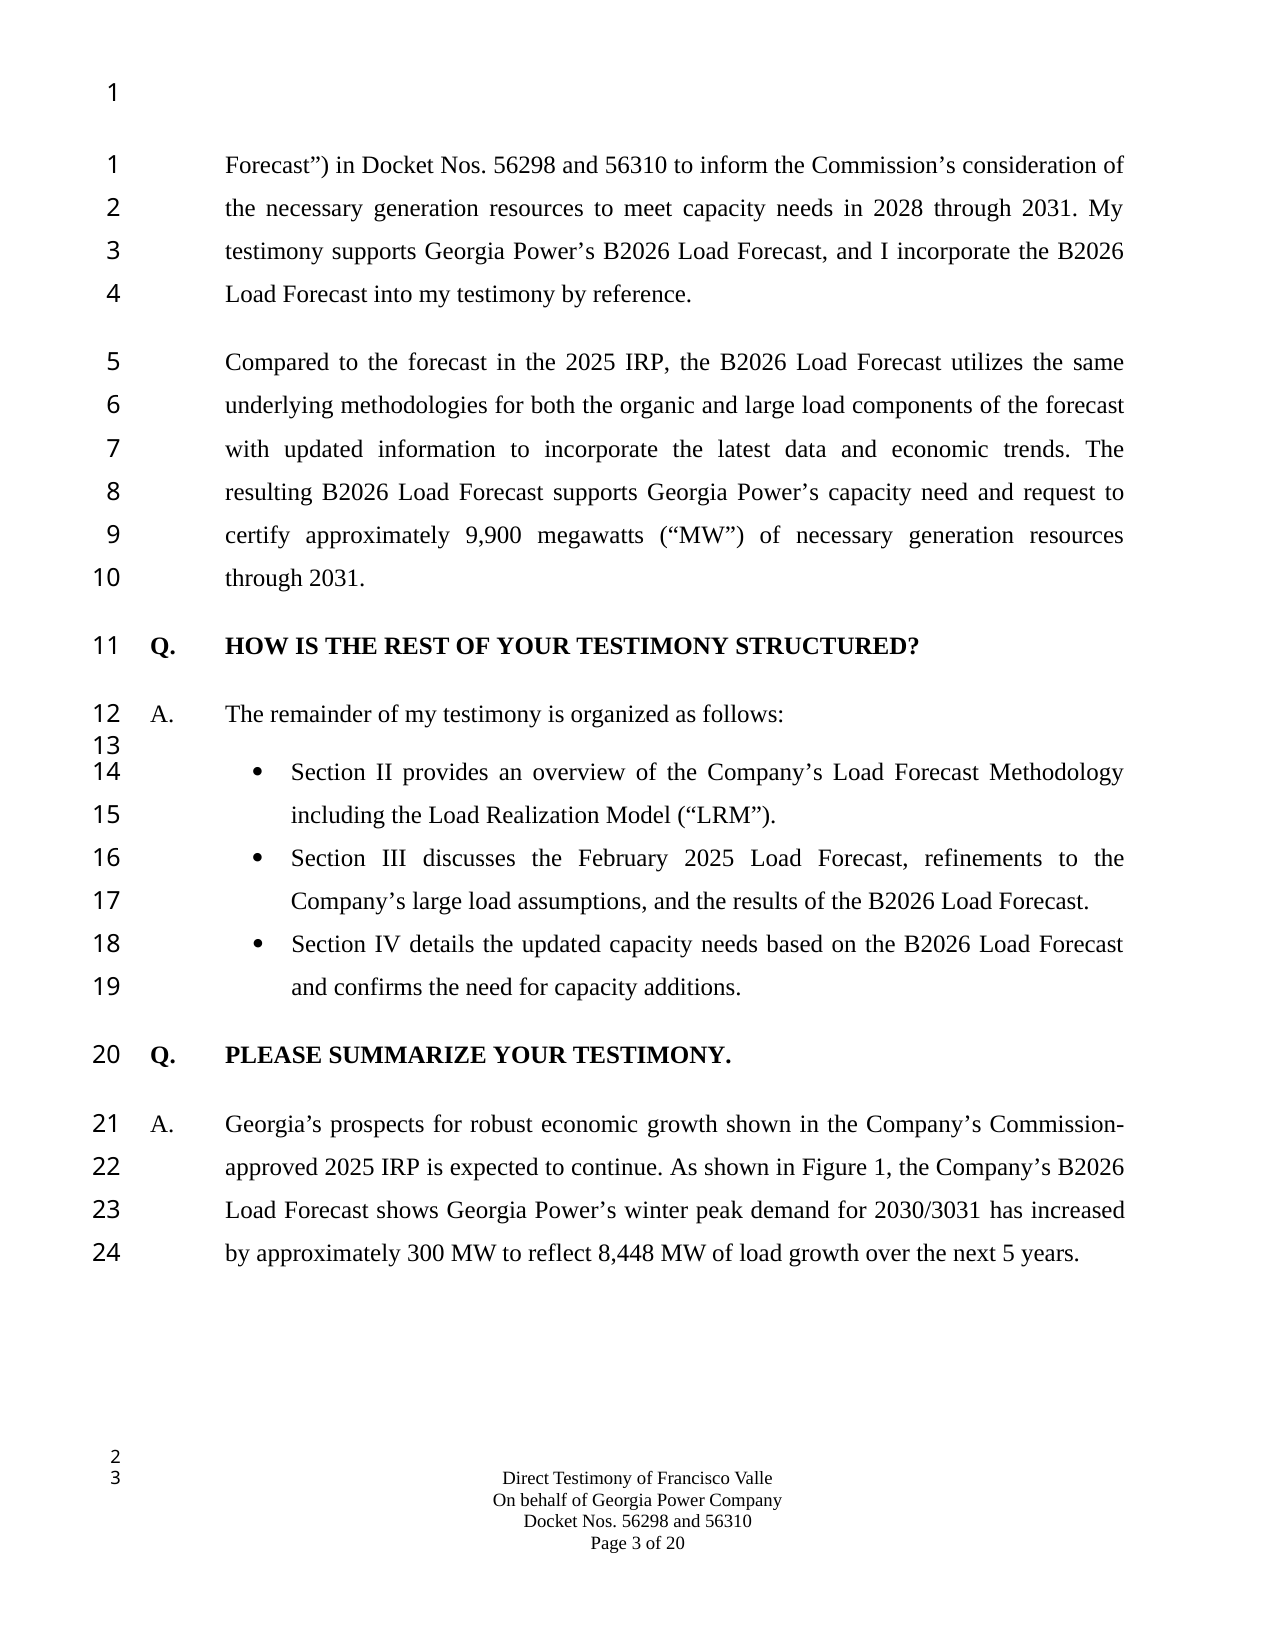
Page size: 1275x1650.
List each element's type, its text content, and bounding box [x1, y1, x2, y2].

list Section IV details the updated capacity needs based on the B2026 Load Forecast and confirms the need for capacity additions. [253, 929, 1125, 1001]
list Section III discusses the February 2025 Load Forecast, refinements to the Company’s large load assumptions, and the results of the B2026 Load Forecast. [253, 843, 1125, 915]
text A. The remainder of my testimony is organized as follows: [150, 699, 1125, 728]
list Section II provides an overview of the Company’s Load Forecast Methodology including the Load Realization Model (“LRM”). [253, 757, 1125, 829]
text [150, 150, 1125, 308]
text Q. HOW IS THE REST OF YOUR TESTIMONY STRUCTURED? [150, 631, 1125, 660]
text A. Georgia’s prospects for robust economic growth shown in the Company’s Commission-approved 2025 IRP is expected to continue. As shown in Figure 1, the Company’s B2026 Load Forecast shows Georgia Power’s winter peak demand for 2030/3031 has increased by approximately 300 MW to reflect 8,448 MW of load growth over the next 5 years. [150, 1109, 1125, 1267]
text Compared to the forecast in the 2025 IRP, the B2026 Load Forecast utilizes the same underlying methodologies for both the organic and large load components of the forecast with updated information to incorporate the latest data and economic trends. The resulting B2026 Load Forecast supports Georgia Power’s capacity need and request to certify approximately 9,900 megawatts (“MW”) of necessary generation resources through 2031. [225, 347, 1125, 592]
text Q. PLEASE SUMMARIZE YOUR TESTIMONY. [150, 1041, 1125, 1069]
